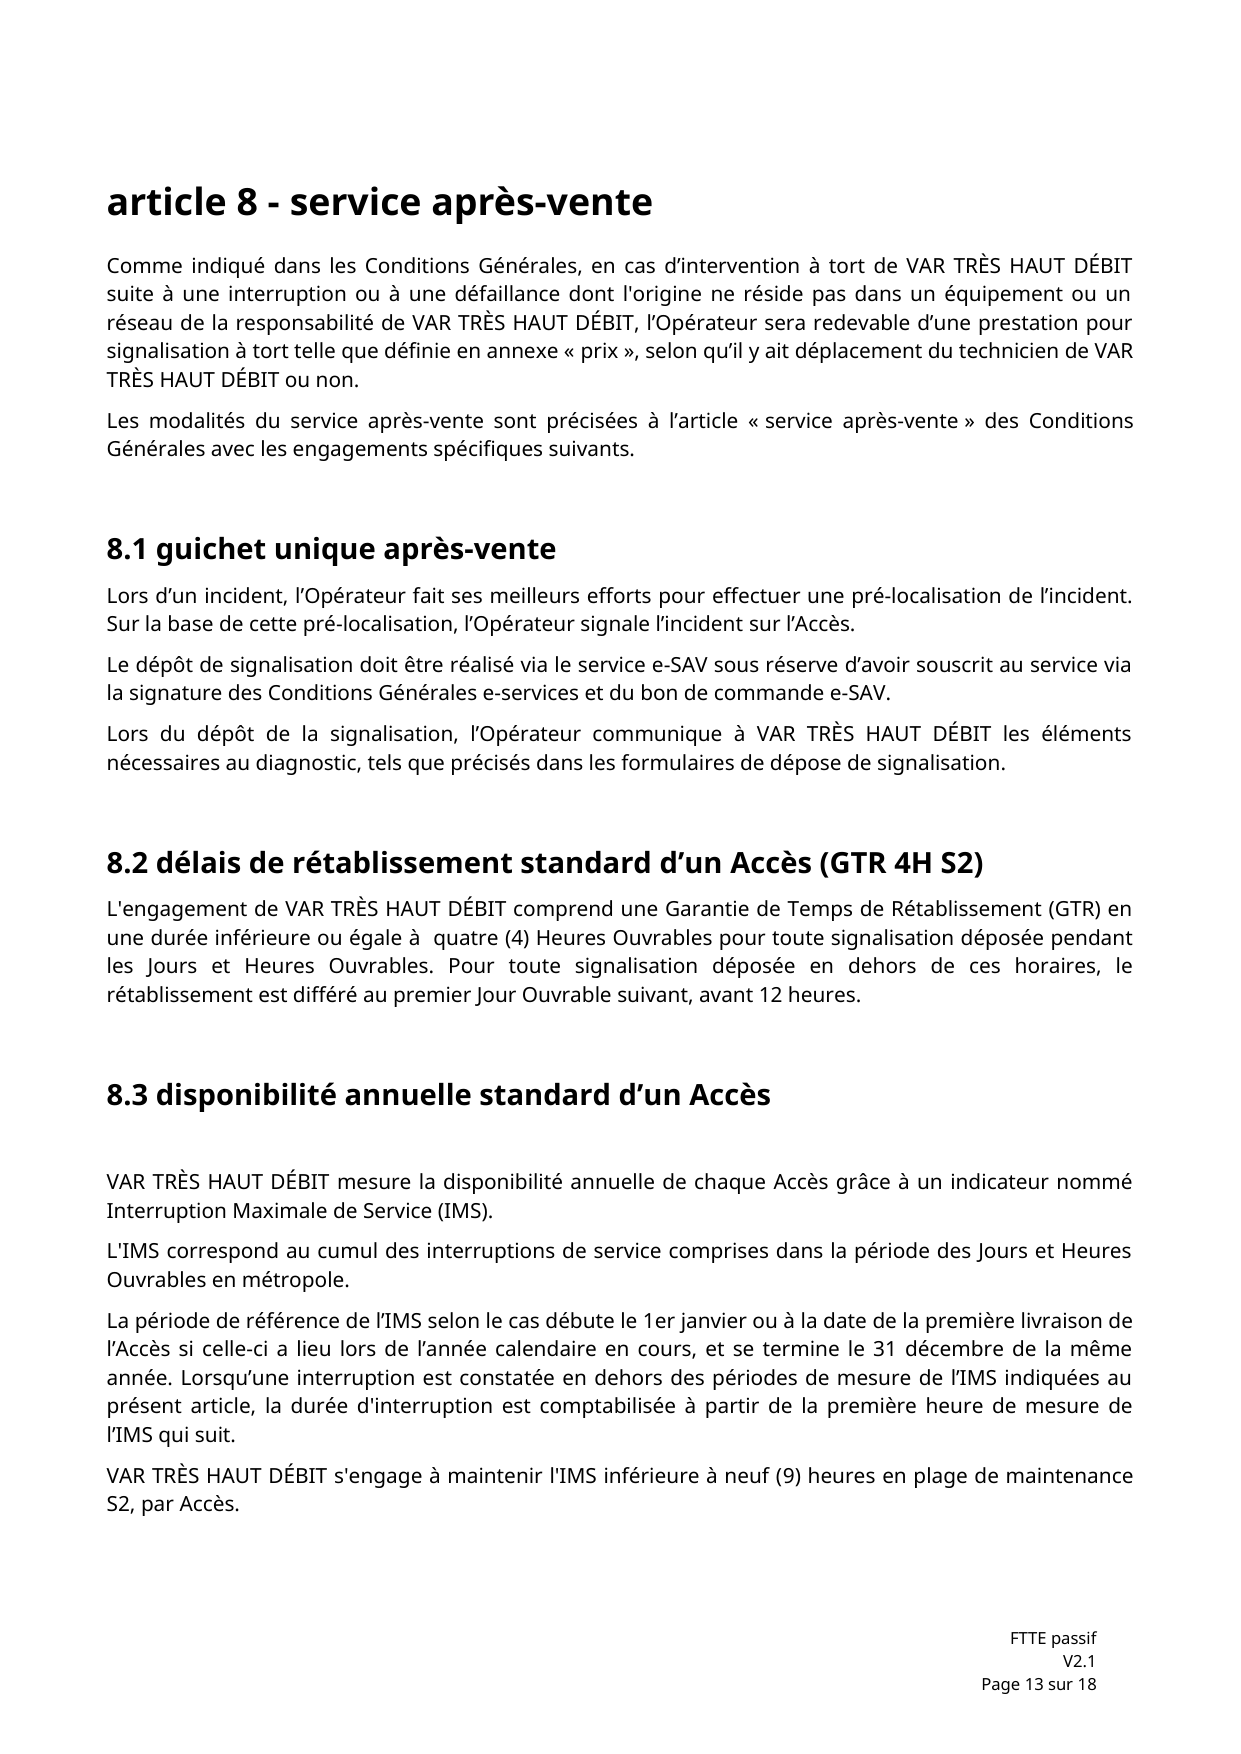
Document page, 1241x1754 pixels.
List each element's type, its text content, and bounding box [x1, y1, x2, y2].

text Lors d’un incident, l’Opérateur fait ses meilleurs efforts pour effectuer une pré-localisation de l’incident. Sur la base de cette pré-localisation, l’Opérateur signale l’incident sur l’Accès. [106, 581, 1134, 638]
text Le dépôt de signalisation doit être réalisé via le service e-SAV sous réserve d’avoir souscrit au service via la signature des Conditions Générales e-services et du bon de commande e-SAV. [106, 650, 1134, 707]
text Les modalités du service après-vente sont précisées à l’article « service après-vente » des Conditions Générales avec les engagements spécifiques suivants. [106, 406, 1134, 463]
text Comme indiqué dans les Conditions Générales, en cas d’intervention à tort de VAR TRÈS HAUT DÉBIT suite à une interruption ou à une défaillance dont l'origine ne réside pas dans un équipement ou un réseau de la responsabilité de VAR TRÈS HAUT DÉBIT, l’Opérateur sera redevable d’une prestation pour signalisation à tort telle que définie en annexe « prix », selon qu’il y ait déplacement du technicien de VAR TRÈS HAUT DÉBIT ou non. [106, 251, 1134, 393]
text Lors du dépôt de la signalisation, l’Opérateur communique à VAR TRÈS HAUT DÉBIT les éléments nécessaires au diagnostic, tels que précisés dans les formulaires de dépose de signalisation. [106, 719, 1134, 776]
subtitle service après-vente [106, 175, 1134, 226]
subtitle guichet unique après-vente [106, 528, 1134, 568]
subtitle disponibilité annuelle standard d’un Accès [106, 1074, 1134, 1114]
text VAR TRÈS HAUT DÉBIT s'engage à maintenir l'IMS inférieure à neuf (9) heures en plage de maintenance S2, par Accès. [106, 1461, 1134, 1518]
text VAR TRÈS HAUT DÉBIT mesure la disponibilité annuelle de chaque Accès grâce à un indicateur nommé Interruption Maximale de Service (IMS). [106, 1167, 1134, 1224]
text La période de référence de l’IMS selon le cas débute le 1er janvier ou à la date de la première livraison de l’Accès si celle-ci a lieu lors de l’année calendaire en cours, et se termine le 31 décembre de la même année. Lorsqu’une interruption est constatée en dehors des périodes de mesure de l’IMS indiquées au présent article, la durée d'interruption est comptabilisée à partir de la première heure de mesure de l’IMS qui suit. [106, 1306, 1134, 1448]
subtitle délais de rétablissement standard d’un Accès (GTR 4H S2) [106, 842, 1134, 882]
text L'engagement de VAR TRÈS HAUT DÉBIT comprend une Garantie de Temps de Rétablissement (GTR) en une durée inférieure ou égale à quatre (4) Heures Ouvrables pour toute signalisation déposée pendant les Jours et Heures Ouvrables. Pour toute signalisation déposée en dehors de ces horaires, le rétablissement est différé au premier Jour Ouvrable suivant, avant 12 heures. [106, 894, 1134, 1008]
text L'IMS correspond au cumul des interruptions de service comprises dans la période des Jours et Heures Ouvrables en métropole. [106, 1237, 1134, 1293]
